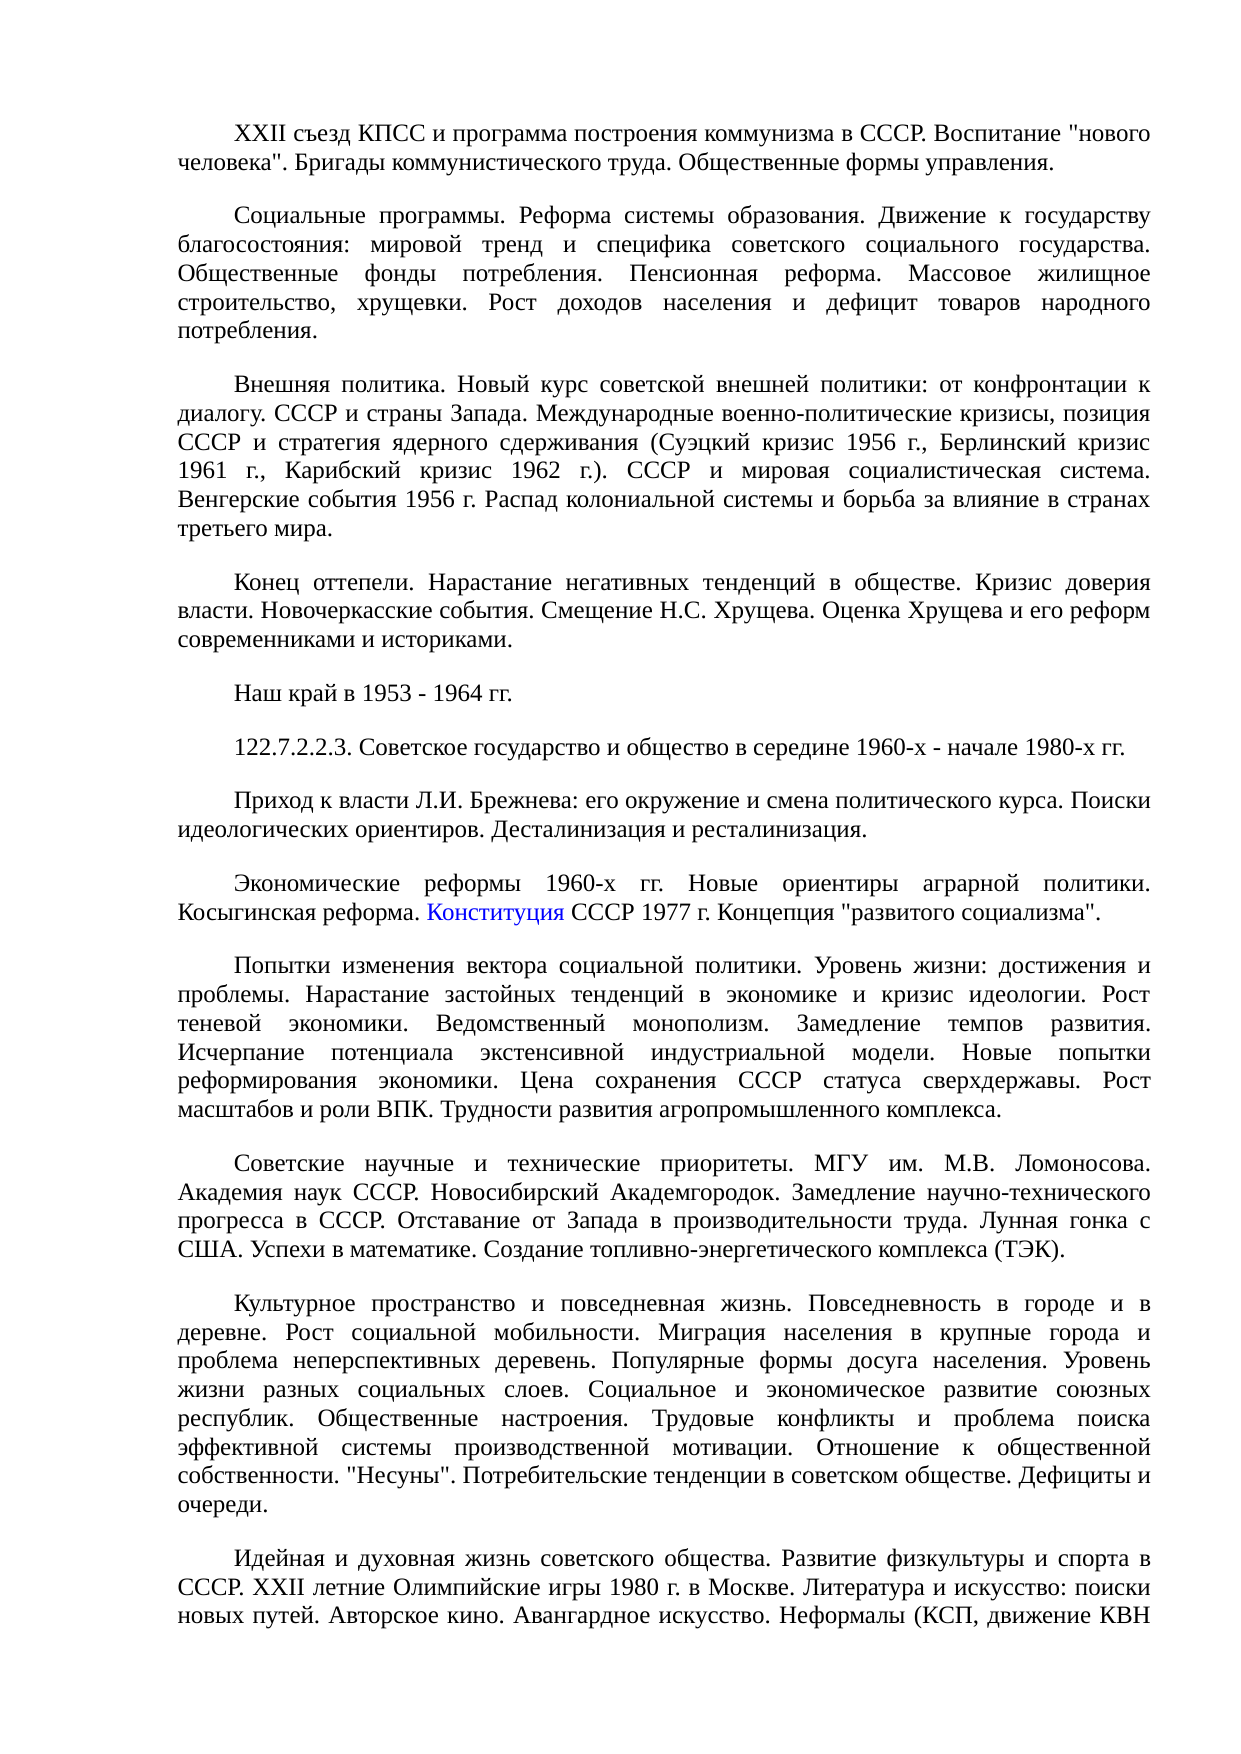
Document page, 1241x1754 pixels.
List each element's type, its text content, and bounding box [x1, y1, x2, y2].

text Попытки изменения вектора социальной политики. Уровень жизни: достижения и проблемы. Нарастание застойных тенденций в экономике и кризис идеологии. Рост теневой экономики. Ведомственный монополизм. Замедление темпов развития. Исчерпание потенциала экстенсивной индустриальной модели. Новые попытки реформирования экономики. Цена сохранения СССР статуса сверхдержавы. Рост масштабов и роли ВПК. Трудности развития агропромышленного комплекса. [177, 951, 1152, 1123]
text Культурное пространство и повседневная жизнь. Повседневность в городе и в деревне. Рост социальной мобильности. Миграция населения в крупные города и проблема неперспективных деревень. Популярные формы досуга населения. Уровень жизни разных социальных слоев. Социальное и экономическое развитие союзных республик. Общественные настроения. Трудовые конфликты и проблема поиска эффективной системы производственной мотивации. Отношение к общественной собственности. "Несуны". Потребительские тенденции в советском обществе. Дефициты и очереди. [177, 1288, 1152, 1518]
text XXII съезд КПСС и программа построения коммунизма в СССР. Воспитание "нового человека". Бригады коммунистического труда. Общественные формы управления. [177, 118, 1152, 176]
text Наш край в 1953 - 1964 гг. [177, 678, 1152, 707]
text Конец оттепели. Нарастание негативных тенденций в обществе. Кризис доверия власти. Новочеркасские события. Смещение Н.С. Хрущева. Оценка Хрущева и его реформ современниками и историками. [177, 567, 1152, 653]
text 122.7.2.2.3. Советское государство и общество в середине 1960-х - начале 1980-х гг. [177, 732, 1152, 761]
text Экономические реформы 1960-х гг. Новые ориентиры аграрной политики. Косыгинская реформа. Конституция СССР 1977 г. Концепция "развитого социализма". [177, 868, 1152, 926]
text Приход к власти Л.И. Брежнева: его окружение и смена политического курса. Поиски идеологических ориентиров. Десталинизация и ресталинизация. [177, 786, 1152, 843]
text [177, 1543, 1152, 1629]
text Советские научные и технические приоритеты. МГУ им. М.В. Ломоносова. Академия наук СССР. Новосибирский Академгородок. Замедление научно-технического прогресса в СССР. Отставание от Запада в производительности труда. Лунная гонка с США. Успехи в математике. Создание топливно-энергетического комплекса (ТЭК). [177, 1148, 1152, 1263]
text Социальные программы. Реформа системы образования. Движение к государству благосостояния: мировой тренд и специфика советского социального государства. Общественные фонды потребления. Пенсионная реформа. Массовое жилищное строительство, хрущевки. Рост доходов населения и дефицит товаров народного потребления. [177, 201, 1152, 344]
text Внешняя политика. Новый курс советской внешней политики: от конфронтации к диалогу. СССР и страны Запада. Международные военно-политические кризисы, позиция СССР и стратегия ядерного сдерживания (Суэцкий кризис 1956 г., Берлинский кризис 1961 г., Карибский кризис 1962 г.). СССР и мировая социалистическая система. Венгерские события 1956 г. Распад колониальной системы и борьба за влияние в странах третьего мира. [177, 369, 1152, 542]
